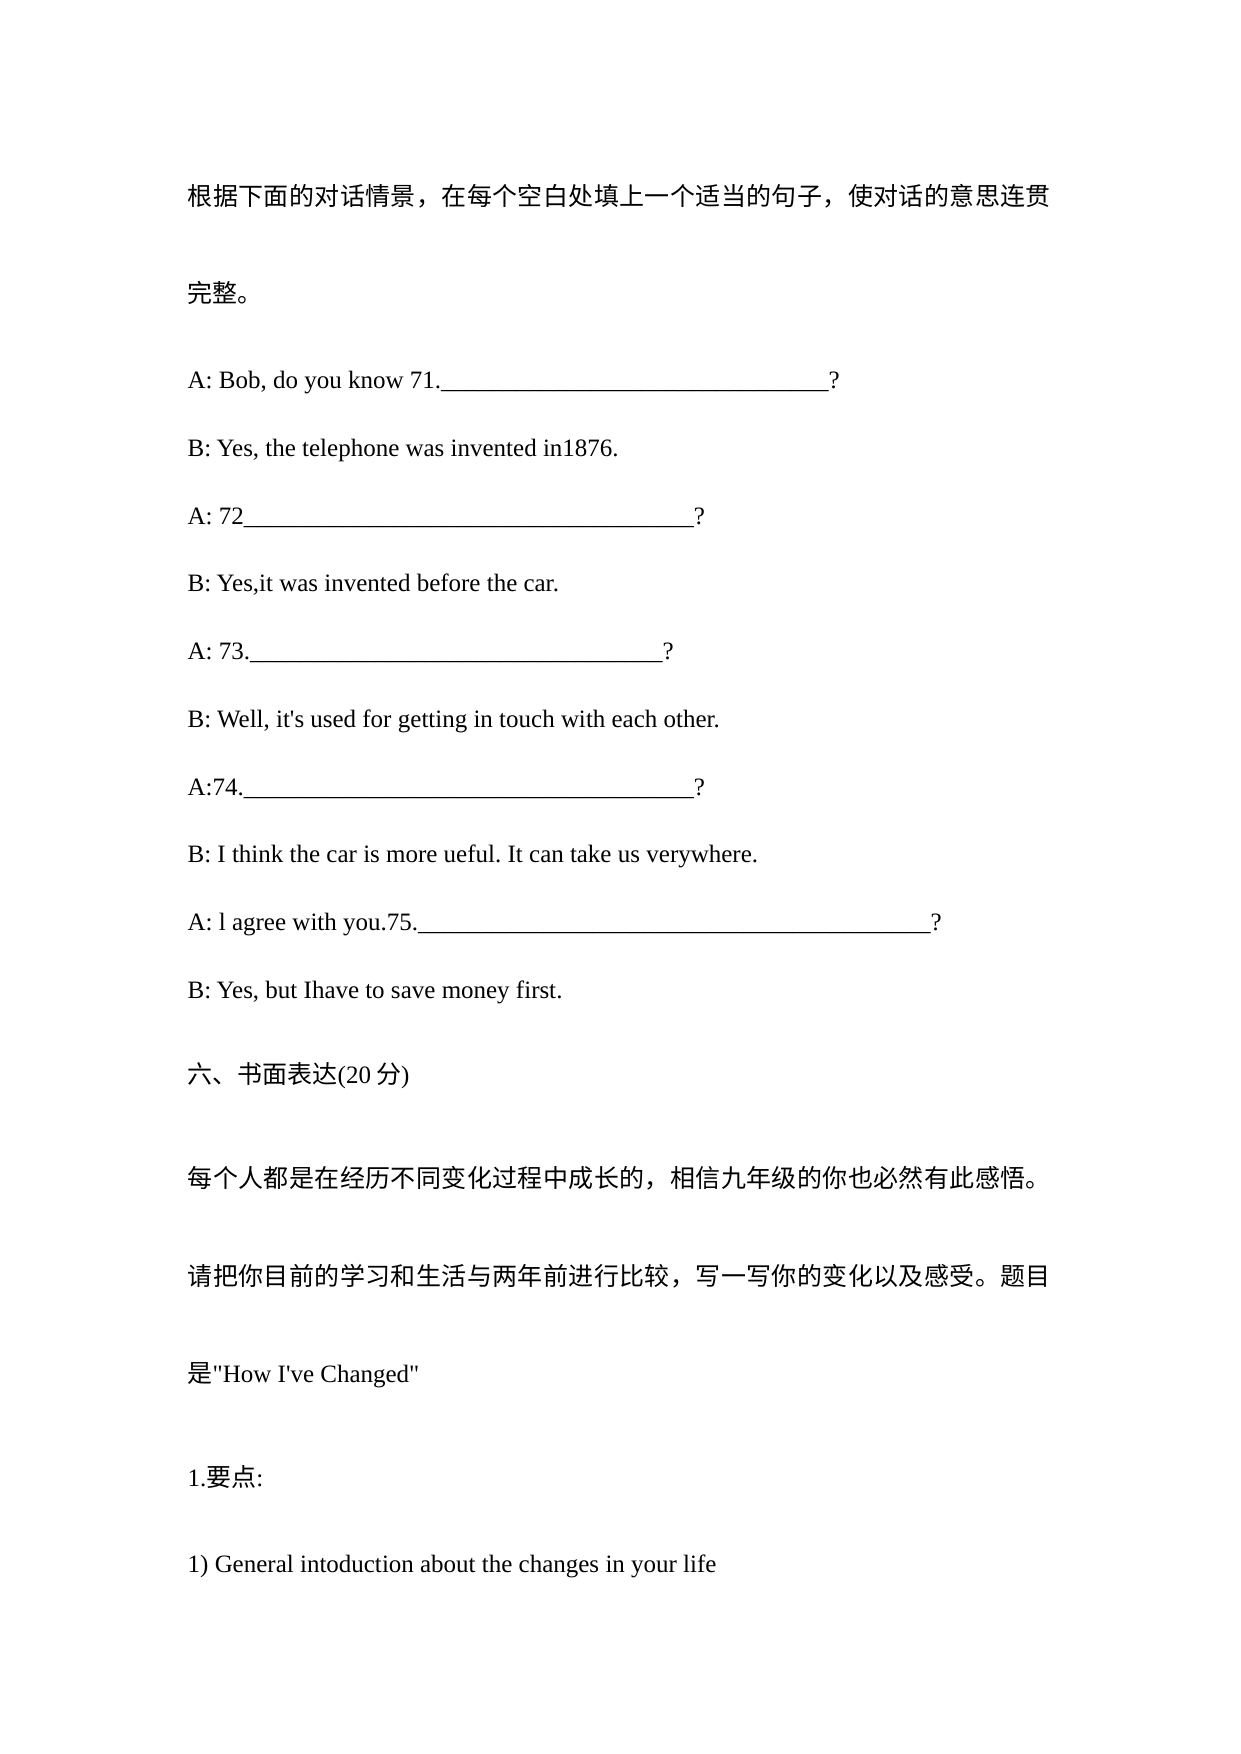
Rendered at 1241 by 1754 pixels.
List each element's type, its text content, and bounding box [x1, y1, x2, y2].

list B: Yes,it was invented before the car. [187, 567, 1053, 599]
list 1) General intoduction about the changes in your life [187, 1547, 1053, 1580]
list B: I think the car is more ueful. It can take us verywhere. [187, 837, 1053, 870]
list B: Yes, but Ihave to save money first. [187, 973, 1053, 1005]
list 每个人都是在经历不同变化过程中成长的，相信九年级的你也必然有此感悟。请把你目前的学习和生活与两年前进行比较，写一写你的变化以及感受。题目是"How I've Changed" [187, 1144, 1053, 1404]
list A: 73._________________________________? [187, 634, 1053, 667]
list A: Bob, do you know 71._______________________________? [187, 363, 1053, 396]
list 根据下面的对话情景，在每个空白处填上一个适当的句子，使对话的意思连贯完整。 [187, 162, 1053, 324]
list A: 72____________________________________? [187, 499, 1053, 531]
list A:74.____________________________________? [187, 770, 1053, 802]
list 1.要点: [187, 1443, 1053, 1508]
list B: Yes, the telephone was invented in1876. [187, 431, 1053, 464]
list A: l agree with you.75._________________________________________? [187, 905, 1053, 938]
list 六、书面表达(20分) [187, 1041, 1053, 1106]
list B: Well, it's used for getting in touch with each other. [187, 702, 1053, 734]
